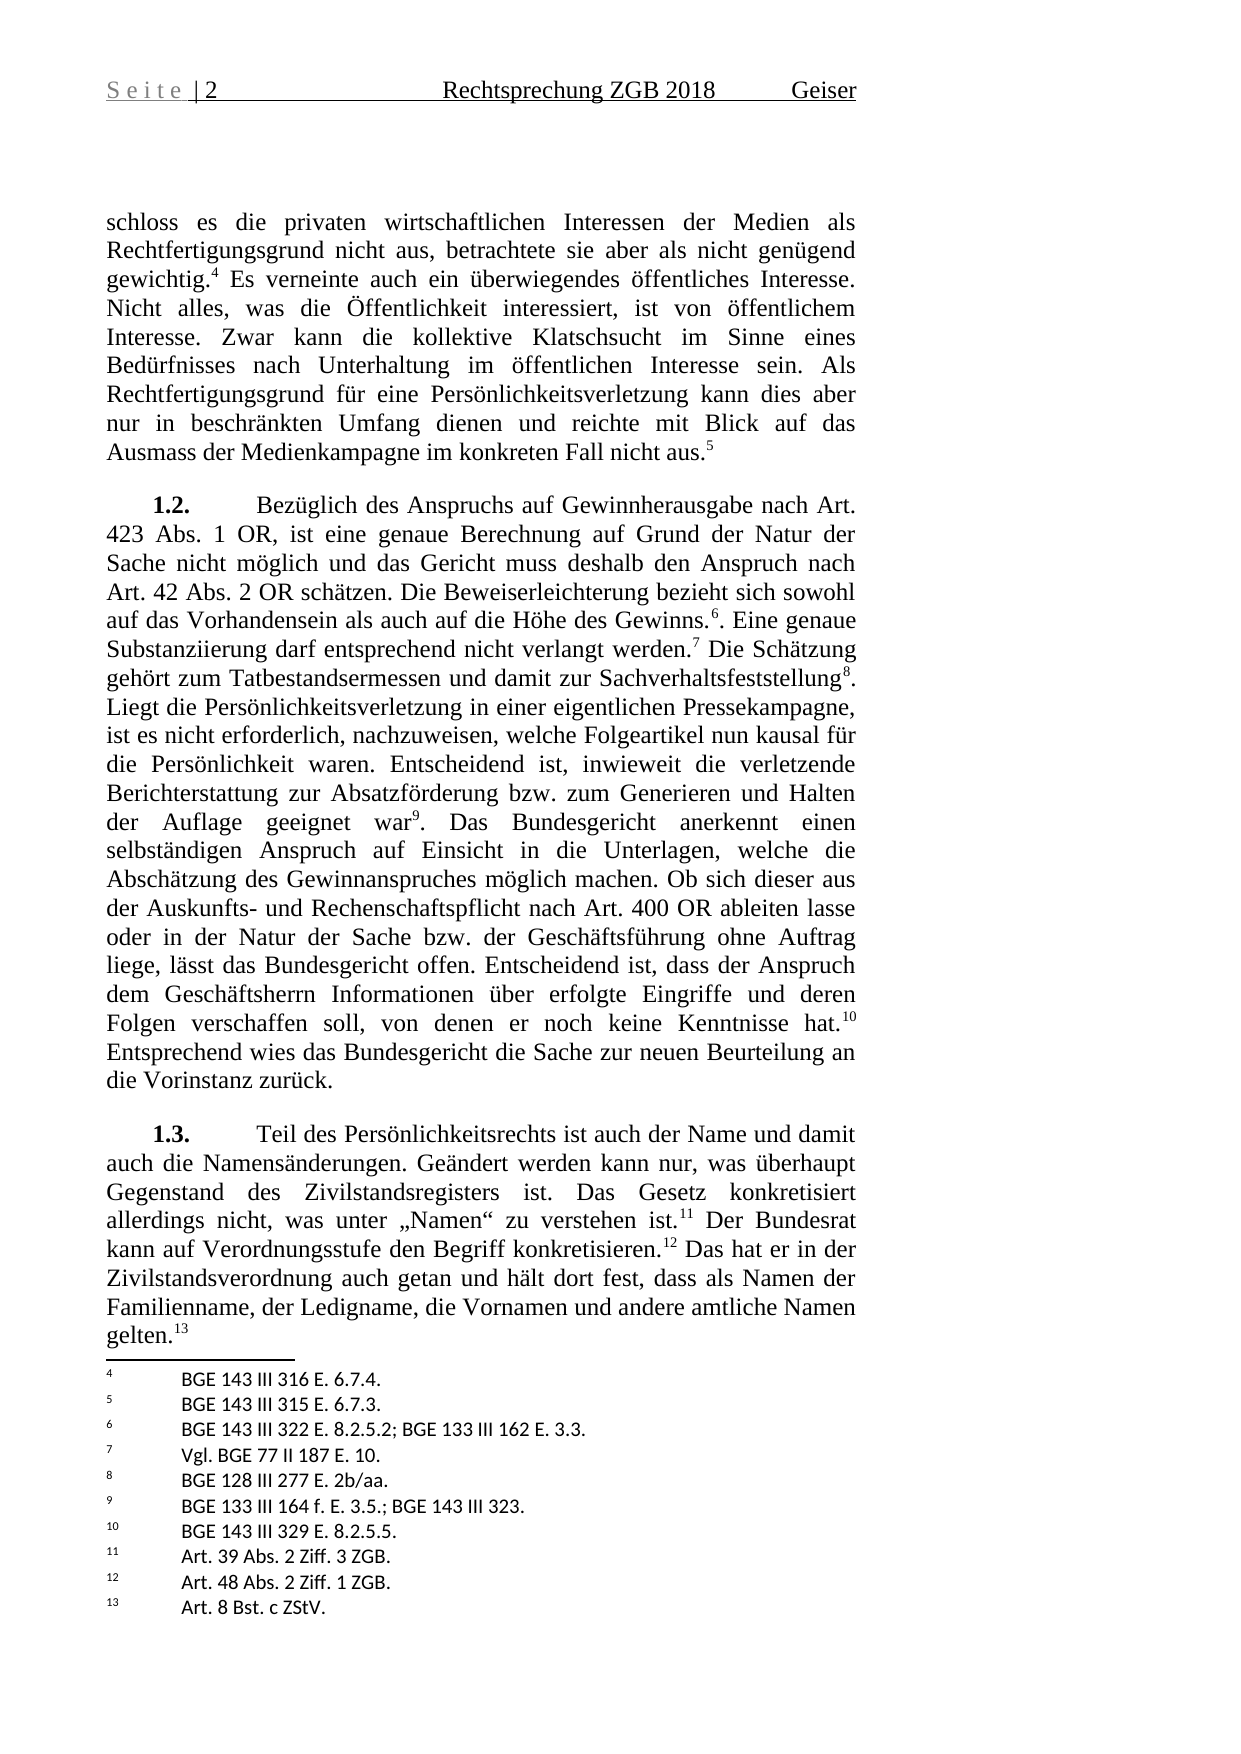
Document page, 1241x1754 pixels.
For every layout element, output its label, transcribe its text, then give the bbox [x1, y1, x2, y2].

text 1.3. Teil des Persönlichkeitsrechts ist auch der Name und damit auch die Namensänderungen. Geändert werden kann nur, was überhaupt Gegenstand des Zivilstandsregisters ist. Das Gesetz konkretisiert allerdings nicht, was unter „Namen“ zu verstehen ist. Der Bundesrat kann auf Verordnungsstufe den Begriff konkretisieren. Das hat er in der Zivilstandsverordnung auch getan und hält dort fest, dass als Namen der Familienname, der Ledigname, die Vornamen und andere amtliche Namen gelten. [106, 1119, 856, 1349]
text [106, 207, 856, 465]
text 1.2. Bezüglich des Anspruchs auf Gewinnherausgabe nach Art. 423 Abs. 1 OR, ist eine genaue Berechnung auf Grund der Natur der Sache nicht möglich und das Gericht muss deshalb den Anspruch nach Art. 42 Abs. 2 OR schätzen. Die Beweiserleichterung bezieht sich sowohl auf das Vorhandensein als auch auf die Höhe des Gewinns.. Eine genaue Substanziierung darf entsprechend nicht verlangt werden. Die Schätzung gehört zum Tatbestandsermessen und damit zur Sachverhaltsfeststellung. Liegt die Persönlichkeitsverletzung in einer eigentlichen Pressekampagne, ist es nicht erforderlich, nachzuweisen, welche Folgeartikel nun kausal für die Persönlichkeit waren. Entscheidend ist, inwieweit die verletzende Berichterstattung zur Absatzförderung bzw. zum Generieren und Halten der Auflage geeignet war. Das Bundesgericht anerkennt einen selbständigen Anspruch auf Einsicht in die Unterlagen, welche die Abschätzung des Gewinnanspruches möglich machen. Ob sich dieser aus der Auskunfts- und Rechenschaftspflicht nach Art. 400 OR ableiten lasse oder in der Natur der Sache bzw. der Geschäftsführung ohne Auftrag liege, lässt das Bundesgericht offen. Entscheidend ist, dass der Anspruch dem Geschäftsherrn Informationen über erfolgte Eingriffe und deren Folgen verschaffen soll, von denen er noch keine Kenntnisse hat. Entsprechend wies das Bundesgericht die Sache zur neuen Beurteilung an die Vorinstanz zurück. [106, 490, 856, 1094]
